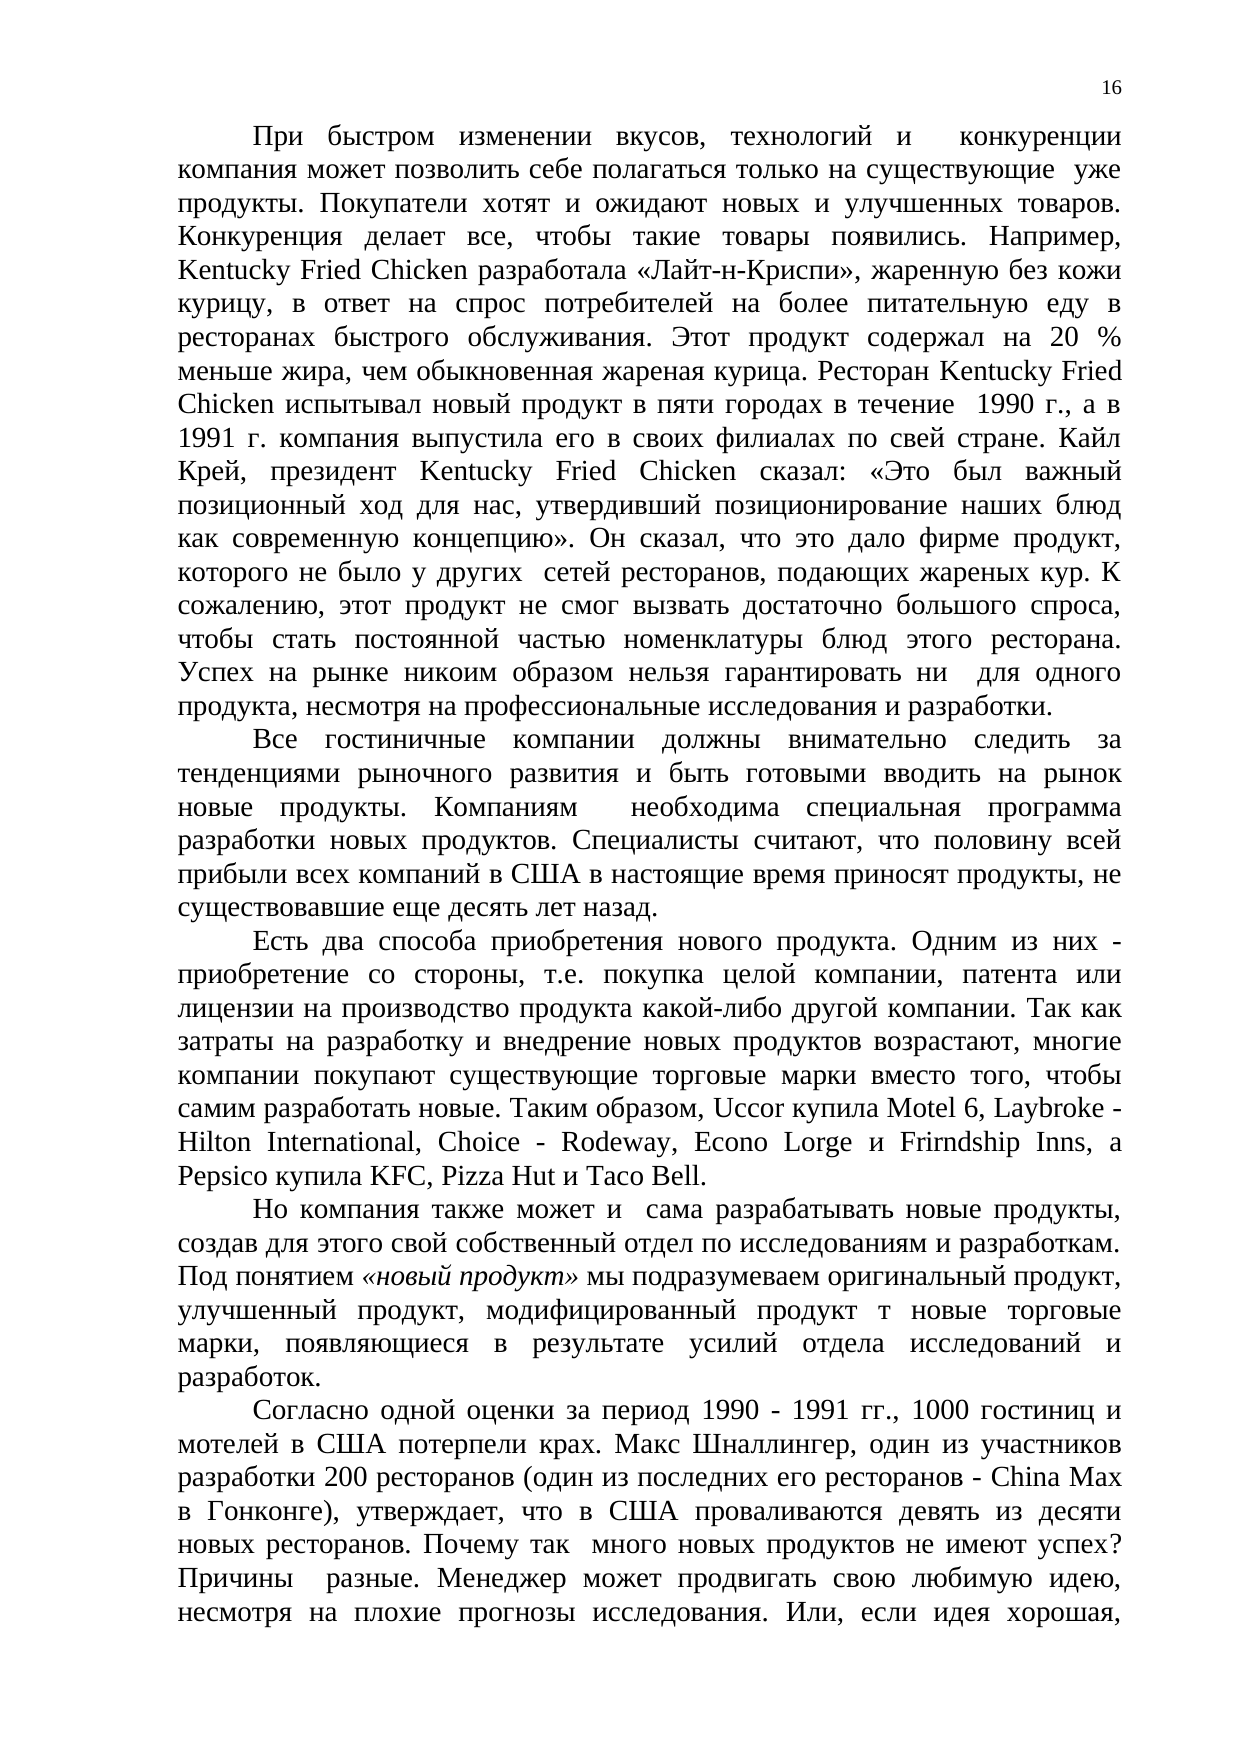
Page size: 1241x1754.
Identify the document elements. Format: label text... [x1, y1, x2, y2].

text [177, 1393, 1122, 1627]
text Но компания также может и сама разрабатывать новые продукты, создав для этого свой собственный отдел по исследованиям и разработкам. Под понятием «новый продукт» мы подразумеваем оригинальный продукт, улучшенный продукт, модифицированный продукт т новые торговые марки, появляющиеся в результате усилий отдела исследований и разработок. [177, 1191, 1122, 1393]
text Все гостиничные компании должны внимательно следить за тенденциями рыночного развития и быть готовыми вводить на рынок новые продукты. Компаниям необходима специальная программа разработки новых продуктов. Специалисты считают, что половину всей прибыли всех компаний в США в настоящие время приносят продукты, не существовавшие еще десять лет назад. [177, 722, 1122, 923]
text При быстром изменении вкусов, технологий и конкуренции компания может позволить себе полагаться только на существующие уже продукты. Покупатели хотят и ожидают новых и улучшенных товаров. Конкуренция делает все, чтобы такие товары появились. Например, Kentucky Fried Chicken разработала «Лайт-н-Криспи», жаренную без кожи курицу, в ответ на спрос потребителей на более питательную еду в ресторанах быстрого обслуживания. Этот продукт содержал на 20 % меньше жира, чем обыкновенная жареная курица. Ресторан Kentucky Fried Chicken испытывал новый продукт в пяти городах в течение 1990 г., а в 1991 г. компания выпустила его в своих филиалах по свей стране. Кайл Крей, президент Kentucky Fried Chicken сказал: «Это был важный позиционный ход для нас, утвердивший позиционирование наших блюд как современную концепцию». Он сказал, что это дало фирме продукт, которого не было у других сетей ресторанов, подающих жареных кур. К сожалению, этот продукт не смог вызвать достаточно большого спроса, чтобы стать постоянной частью номенклатуры блюд этого ресторана. Успех на рынке никоим образом нельзя гарантировать ни для одного продукта, несмотря на профессиональные исследования и разработки. [177, 118, 1122, 722]
text Есть два способа приобретения нового продукта. Одним из них - приобретение со стороны, т.е. покупка целой компании, патента или лицензии на производство продукта какой-либо другой компании. Так как затраты на разработку и внедрение новых продуктов возрастают, многие компании покупают существующие торговые марки вместо того, чтобы самим разработать новые. Таким образом, Uccor купила Motel 6, Laybroke - Hilton International, Choice - Rodeway, Econo Lorge и Frirndship Inns, а Pepsico купила KFC, Pizza Hut и Taco Bell. [177, 923, 1122, 1191]
